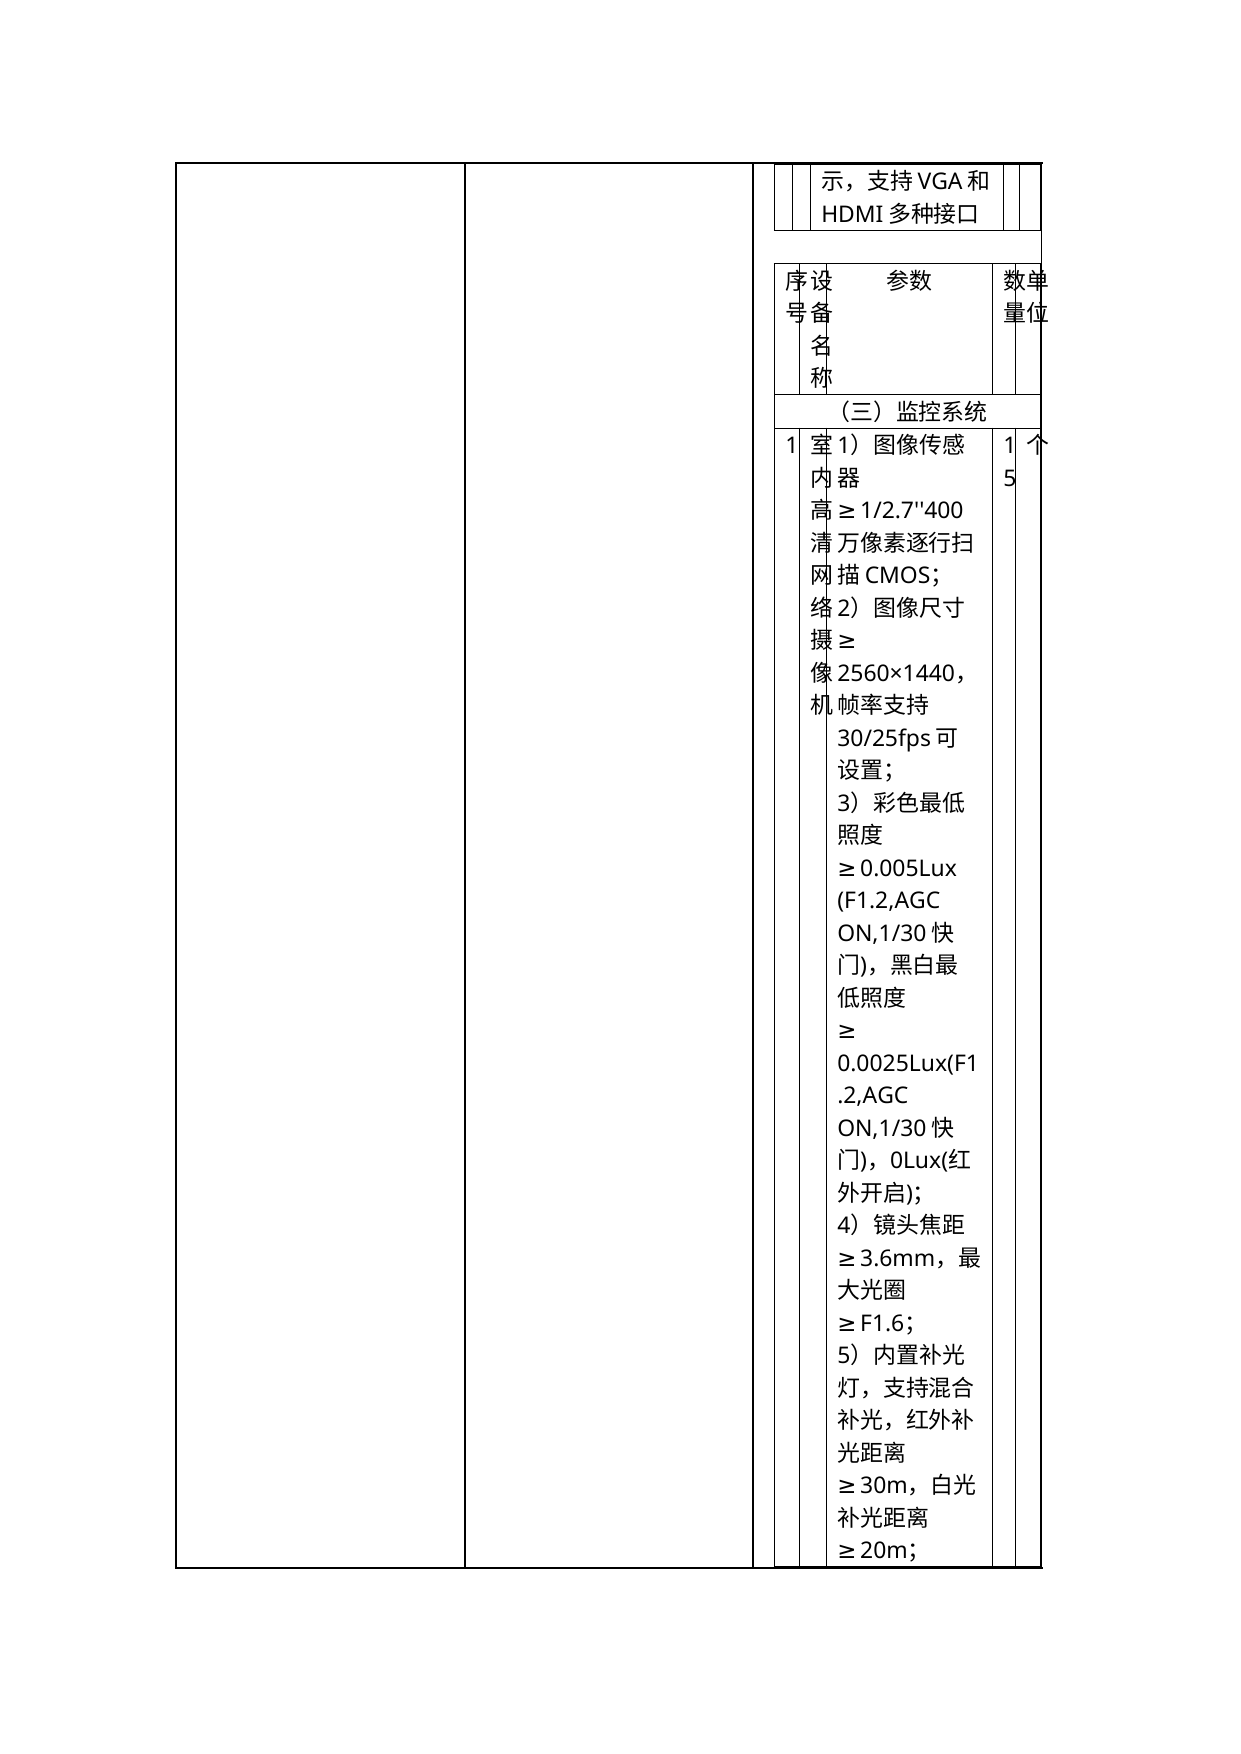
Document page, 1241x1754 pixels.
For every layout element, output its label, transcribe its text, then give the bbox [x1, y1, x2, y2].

table_cell [754, 164, 1041, 1567]
table_cell 1 [177, 164, 464, 1567]
table_cell [466, 164, 752, 1567]
